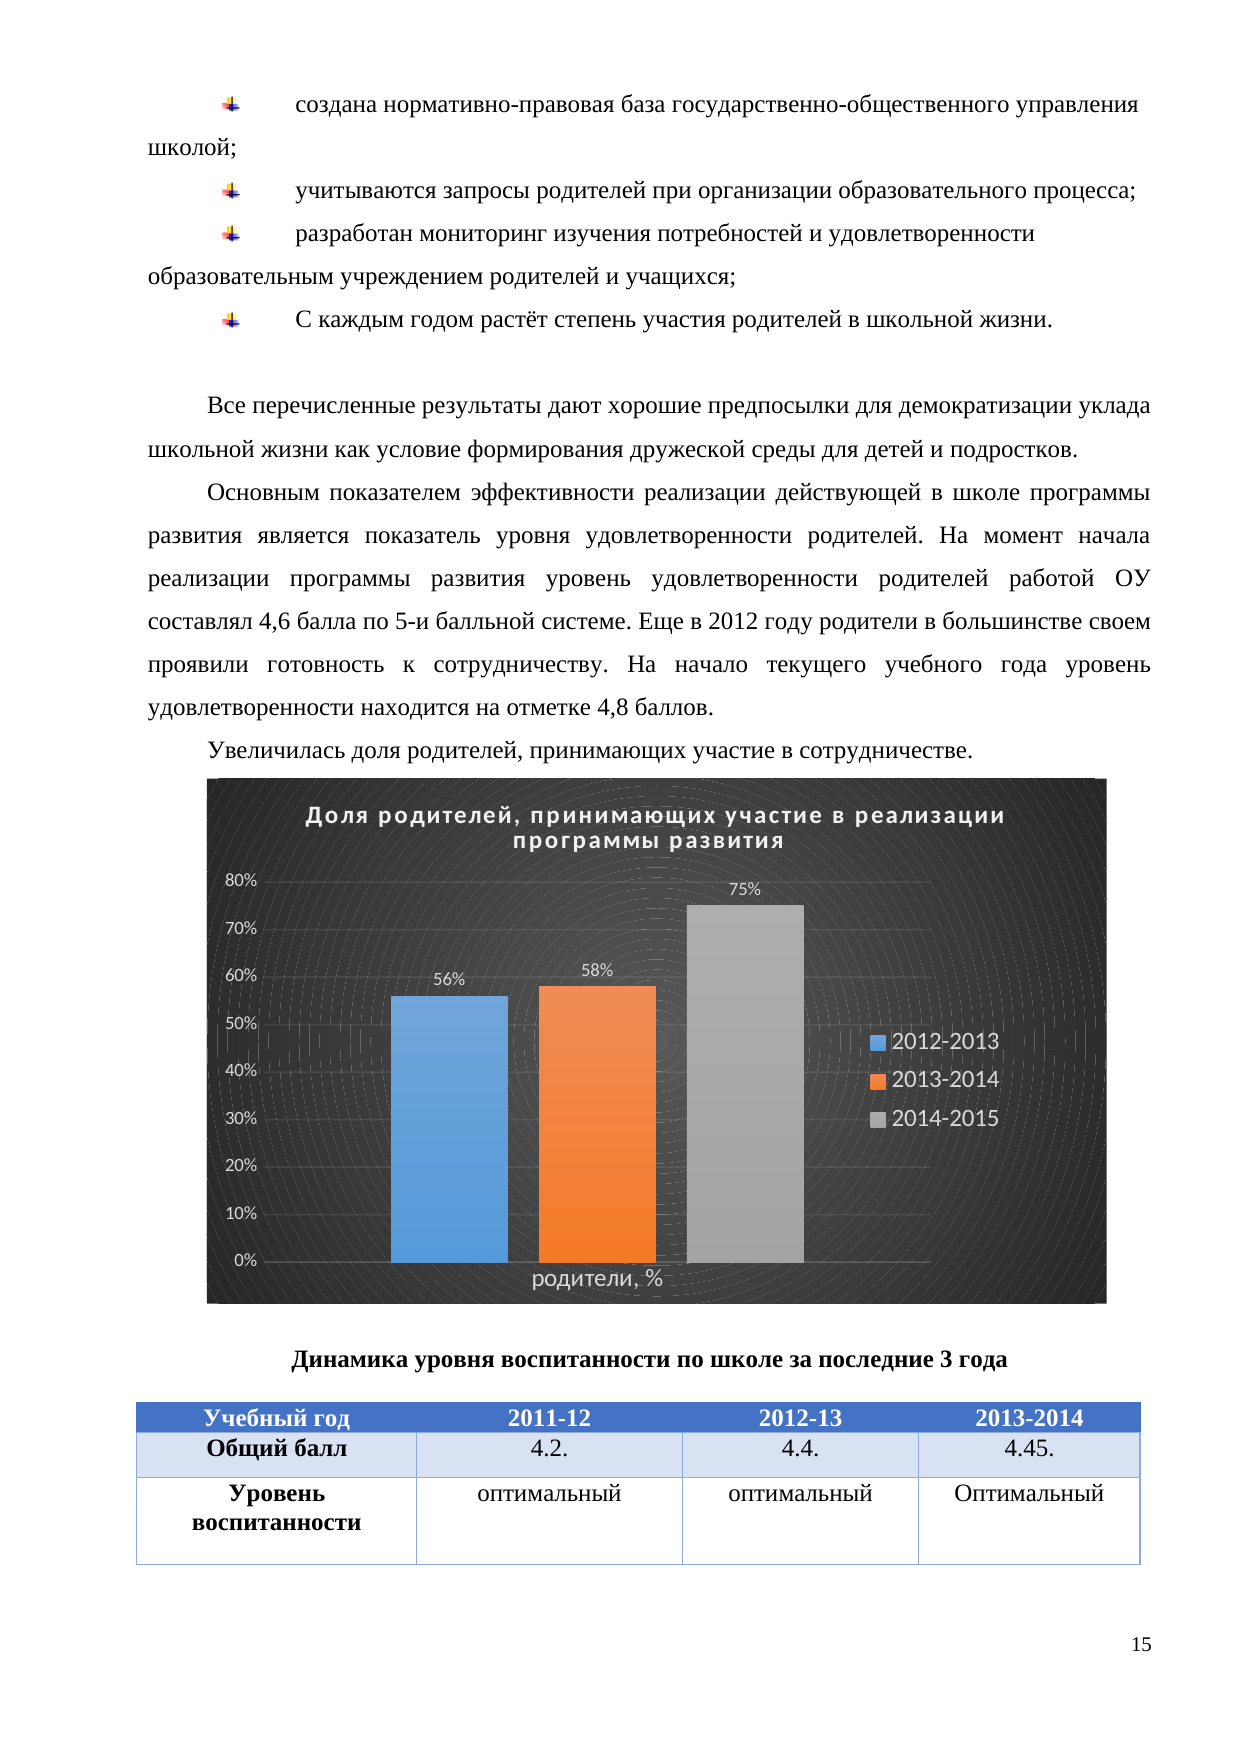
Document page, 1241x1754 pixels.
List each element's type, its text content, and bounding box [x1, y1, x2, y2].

table_cell Общий балл [137, 1433, 416, 1477]
text Динамика уровня воспитанности по школе за последние 3 года [148, 1344, 1152, 1373]
table_cell Оптимальный [919, 1478, 1139, 1564]
table_header 2012-13 [683, 1403, 918, 1432]
list разработан мониторинг изучения потребностей и удовлетворенности образовательным учреждением родителей и учащихся; [148, 218, 1152, 290]
picture [222, 311, 240, 328]
list С каждым годом растёт степень участия родителей в школьной жизни. [148, 304, 1152, 333]
table_cell Уровень воспитанности [137, 1478, 416, 1564]
picture [222, 181, 240, 199]
picture [222, 95, 240, 112]
text Основным показателем эффективности реализации действующей в школе программы развития является показатель уровня удовлетворенности родителей. На момент начала реализации программы развития уровень удовлетворенности родителей работой ОУ составлял 4,6 балла по 5-и балльной системе. Еще в 2012 году родители в большинстве своем проявили готовность к сотрудничеству. На начало текущего учебного года уровень удовлетворенности находится на отметке 4,8 баллов. [148, 477, 1152, 721]
table_header 2013-2014 [919, 1403, 1139, 1432]
table_cell оптимальный [683, 1478, 918, 1564]
table_cell 4.2. [417, 1433, 682, 1477]
table_cell 4.45. [919, 1433, 1139, 1477]
table_cell 4.4. [683, 1433, 918, 1477]
text Все перечисленные результаты дают хорошие предпосылки для демократизации уклада школьной жизни как условие формирования дружеской среды для детей и подростков. [148, 391, 1152, 462]
table_header Учебный год [137, 1403, 416, 1432]
table_cell оптимальный [417, 1478, 682, 1564]
text Увеличилась доля родителей, принимающих участие в сотрудничестве. [148, 736, 1152, 764]
picture [222, 224, 240, 242]
table_header 2011-12 [417, 1403, 682, 1432]
list учитываются запросы родителей при организации образовательного процесса; [148, 175, 1152, 204]
list создана нормативно-правовая база государственно-общественного управления школой; [148, 89, 1152, 161]
